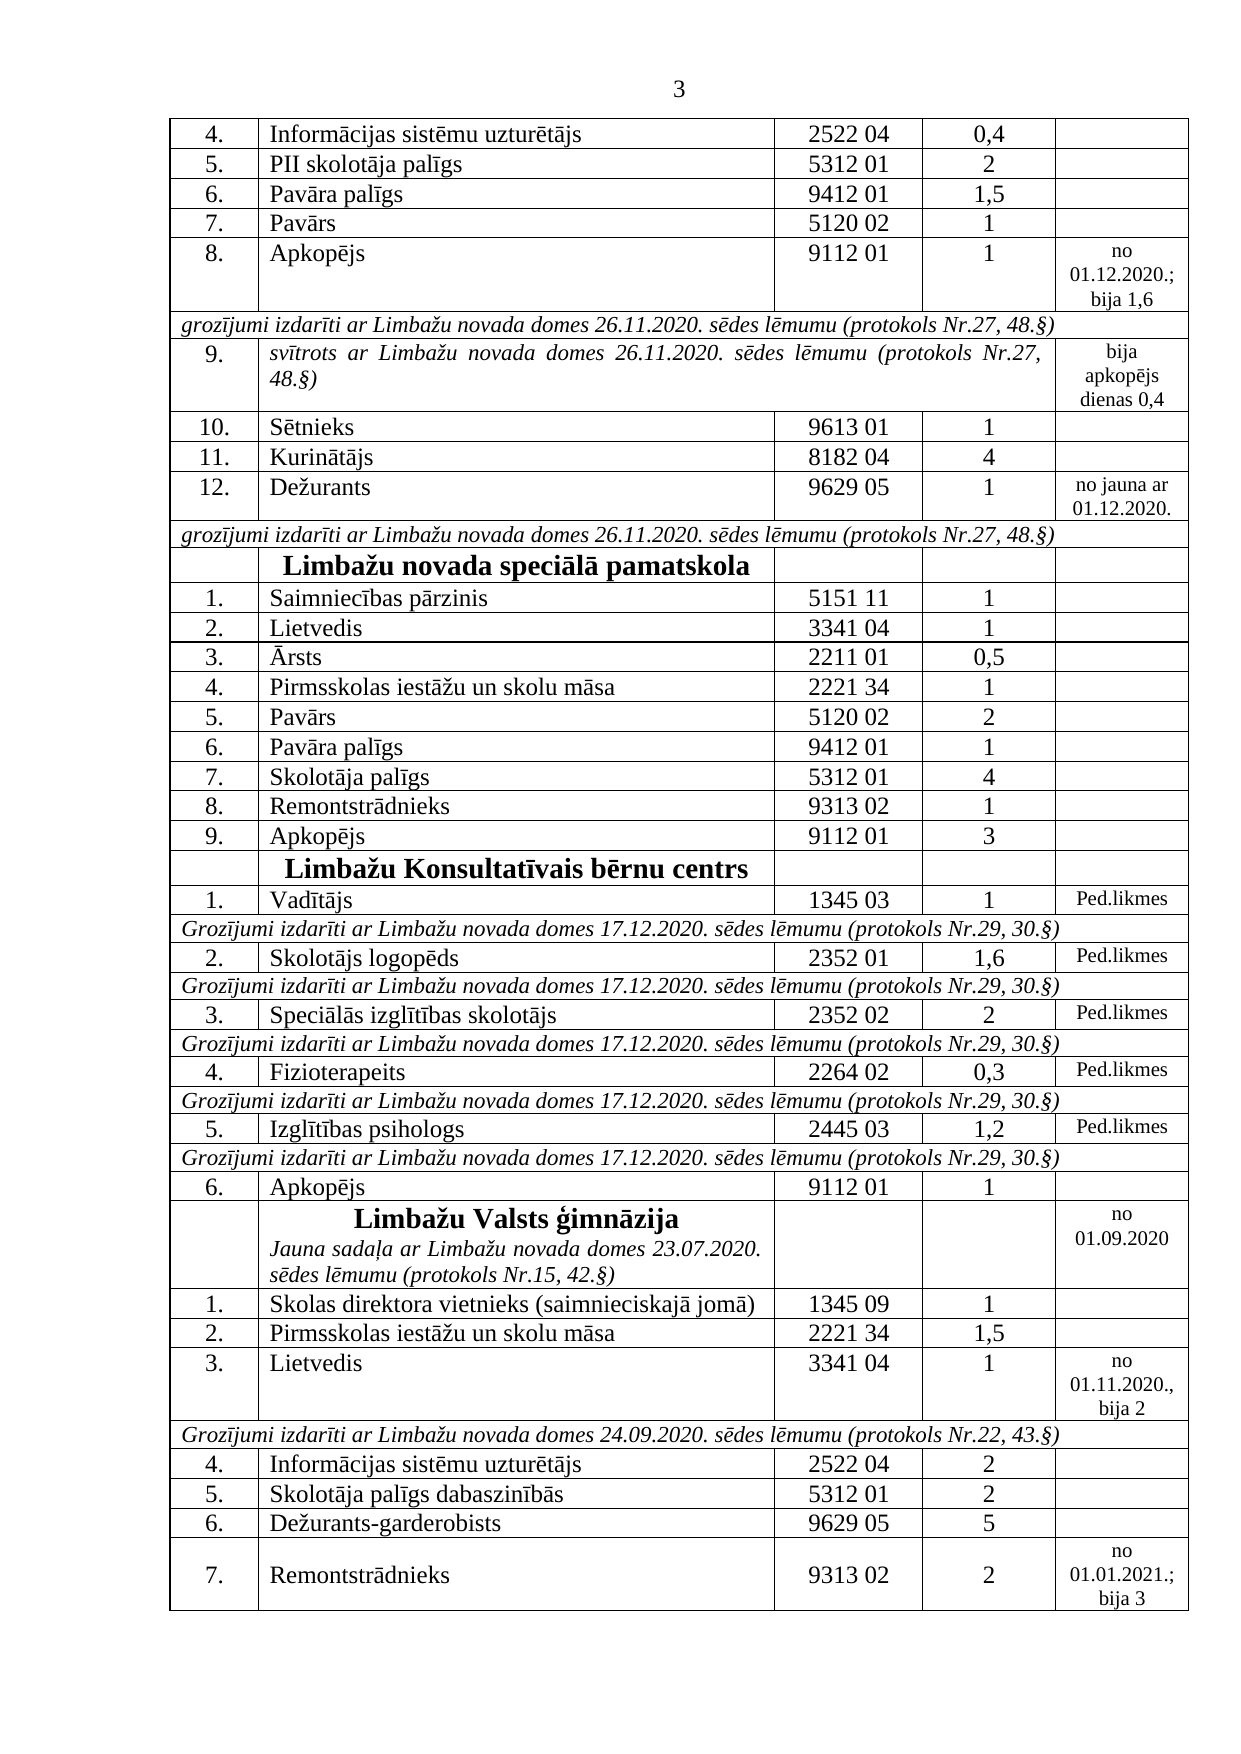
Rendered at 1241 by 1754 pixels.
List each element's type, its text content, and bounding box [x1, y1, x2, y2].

table_cell 1 [923, 672, 1055, 701]
table_cell 1 [923, 583, 1055, 612]
table_cell 5. [171, 1114, 258, 1143]
table_cell [1056, 149, 1188, 178]
table_cell [1056, 702, 1188, 731]
table_cell 1. [171, 583, 258, 612]
table_cell Skolas direktora vietnieks (saimnieciskajā jomā) [259, 1289, 774, 1317]
table_cell [923, 1201, 1055, 1288]
table_cell 5. [171, 149, 258, 178]
table_cell 12. [171, 472, 258, 520]
table_cell Grozījumi izdarīti ar Limbažu novada domes 17.12.2020. sēdes lēmumu (protokols Nr.29, 30.§) [171, 973, 1188, 999]
table_cell Apkopējs [259, 1172, 774, 1200]
table_cell 2. [171, 1319, 258, 1347]
table_cell 9112 01 [775, 821, 922, 850]
table_cell 5. [171, 702, 258, 731]
table_cell 9. [171, 821, 258, 850]
table_cell Grozījumi izdarīti ar Limbažu novada domes 17.12.2020. sēdes lēmumu (protokols Nr.29, 30.§) [171, 1087, 1188, 1113]
table_cell 8182 04 [775, 442, 922, 471]
table_cell Grozījumi izdarīti ar Limbažu novada domes 17.12.2020. sēdes lēmumu (protokols Nr.29, 30.§) [171, 915, 1188, 942]
table_cell 1 [923, 613, 1055, 641]
table_cell 7. [171, 762, 258, 790]
table_cell grozījumi izdarīti ar Limbažu novada domes 26.11.2020. sēdes lēmumu (protokols Nr.27, 48.§) [171, 312, 1188, 338]
table_cell 2. [171, 613, 258, 641]
table_cell [1056, 209, 1188, 237]
table_cell [1056, 851, 1188, 884]
table_cell Grozījumi izdarīti ar Limbažu novada domes 17.12.2020. sēdes lēmumu (protokols Nr.29, 30.§) [171, 1030, 1188, 1056]
table_cell 3341 04 [775, 613, 922, 641]
table_cell 9629 05 [775, 1509, 922, 1537]
table_cell grozījumi izdarīti ar Limbažu novada domes 26.11.2020. sēdes lēmumu (protokols Nr.27, 48.§) [171, 521, 1188, 547]
table_cell 3 [923, 821, 1055, 850]
table_cell 1 [923, 412, 1055, 441]
table_cell Dežurants [259, 472, 774, 520]
table_cell Remontstrādnieks [259, 791, 774, 820]
table_cell Sētnieks [259, 412, 774, 441]
table_cell 2352 01 [775, 943, 922, 972]
table_cell 5. [171, 1479, 258, 1507]
table_cell svītrots ar Limbažu novada domes 26.11.2020. sēdes lēmumu (protokols Nr.27, 48.§) [259, 339, 1055, 411]
table_cell 6. [171, 179, 258, 207]
table_cell 5 [923, 1509, 1055, 1537]
table_cell 0,4 [923, 119, 1055, 148]
table_cell no 01.11.2020., bija 2 [1056, 1348, 1188, 1420]
table_cell Ped.likmes [1056, 1000, 1188, 1029]
table_cell Pavāra palīgs [259, 179, 774, 207]
table_cell [1056, 762, 1188, 790]
table_cell [1056, 613, 1188, 641]
table_cell 1 [923, 886, 1055, 914]
table_cell [923, 851, 1055, 884]
table_cell [1056, 1509, 1188, 1537]
table_cell 3. [171, 1348, 258, 1420]
table_cell 5120 02 [775, 702, 922, 731]
table_cell Kurinātājs [259, 442, 774, 471]
table_cell 7. [171, 209, 258, 237]
table_cell Pavārs [259, 702, 774, 731]
table_cell [775, 1201, 922, 1288]
table_cell Saimniecības pārzinis [259, 583, 774, 612]
table_cell 5120 02 [775, 209, 922, 237]
table_cell Informācijas sistēmu uzturētājs [259, 119, 774, 148]
table_cell 9412 01 [775, 179, 922, 207]
table_cell Ped.likmes [1056, 943, 1188, 972]
table_cell Vadītājs [259, 886, 774, 914]
table_cell 1 [923, 1289, 1055, 1317]
table_cell 4. [171, 1449, 258, 1478]
table_cell 2. [171, 943, 258, 972]
table_cell [1056, 119, 1188, 148]
table_cell Ped.likmes [1056, 1057, 1188, 1086]
table_cell 9412 01 [775, 732, 922, 761]
table_cell Informācijas sistēmu uzturētājs [259, 1449, 774, 1478]
table_cell Lietvedis [259, 1348, 774, 1420]
table_cell Apkopējs [259, 238, 774, 311]
table_cell 2 [923, 1479, 1055, 1507]
table_cell Apkopējs [259, 821, 774, 850]
table_cell [923, 548, 1055, 582]
table_cell Speciālās izglītības skolotājs [259, 1000, 774, 1029]
table_cell [1056, 1319, 1188, 1347]
table_cell 2221 34 [775, 1319, 922, 1347]
table_cell [1056, 548, 1188, 582]
table_cell 6. [171, 732, 258, 761]
table_cell Izglītības psihologs [259, 1114, 774, 1143]
table_cell no jauna ar 01.12.2020. [1056, 472, 1188, 520]
table_cell 1345 09 [775, 1289, 922, 1317]
table_cell 8. [171, 238, 258, 311]
table_cell Pavārs [259, 209, 774, 237]
table_cell 1 [923, 238, 1055, 311]
table_cell [1056, 672, 1188, 701]
table_cell Grozījumi izdarīti ar Limbažu novada domes 17.12.2020. sēdes lēmumu (protokols Nr.29, 30.§) [171, 1144, 1188, 1171]
table_cell Ārsts [259, 643, 774, 671]
table_cell bija apkopējs dienas 0,4 [1056, 339, 1188, 411]
table_cell [1056, 732, 1188, 761]
table_cell [1056, 1289, 1188, 1317]
table_cell 1,2 [923, 1114, 1055, 1143]
table_cell 1. [171, 1289, 258, 1317]
table_cell 7. [171, 1538, 258, 1610]
table_cell 9112 01 [775, 238, 922, 311]
table_cell 9112 01 [775, 1172, 922, 1200]
table_cell 2 [923, 702, 1055, 731]
table_cell 5312 01 [775, 762, 922, 790]
table_cell [1056, 1479, 1188, 1507]
table_cell 9. [171, 339, 258, 411]
table_cell 1,6 [923, 943, 1055, 972]
table_cell Fizioterapeits [259, 1057, 774, 1086]
table_cell Limbažu Konsultatīvais bērnu centrs [259, 851, 774, 884]
table_cell [171, 851, 258, 884]
table_cell 4. [171, 672, 258, 701]
table_cell 6. [171, 1172, 258, 1200]
table_cell 5312 01 [775, 149, 922, 178]
table_cell [1056, 412, 1188, 441]
table_cell 3. [171, 1000, 258, 1029]
table_cell Ped.likmes [1056, 1114, 1188, 1143]
table_cell 1 [923, 732, 1055, 761]
table_cell [1056, 179, 1188, 207]
table_cell [1056, 821, 1188, 850]
table_cell 9629 05 [775, 472, 922, 520]
table_cell 2221 34 [775, 672, 922, 701]
table_cell Pavāra palīgs [259, 732, 774, 761]
table_cell 1,5 [923, 179, 1055, 207]
table_cell 5151 11 [775, 583, 922, 612]
table_cell 2522 04 [775, 1449, 922, 1478]
table_cell 9613 01 [775, 412, 922, 441]
table_cell 2 [923, 149, 1055, 178]
table_cell 1345 03 [775, 886, 922, 914]
table_cell Pirmsskolas iestāžu un skolu māsa [259, 672, 774, 701]
table_cell Remontstrādnieks [259, 1538, 774, 1610]
table_cell 4. [171, 119, 258, 148]
table_cell 1,5 [923, 1319, 1055, 1347]
table_cell [1056, 1172, 1188, 1200]
table_cell [171, 1201, 258, 1288]
table_cell [1056, 442, 1188, 471]
table_cell Skolotāja palīgs dabaszinībās [259, 1479, 774, 1507]
table_cell Ped.likmes [1056, 886, 1188, 914]
table_cell 10. [171, 412, 258, 441]
table_cell 1 [923, 1172, 1055, 1200]
table_cell 6. [171, 1509, 258, 1537]
table_cell 9313 02 [775, 1538, 922, 1610]
table_cell PII skolotāja palīgs [259, 149, 774, 178]
table_cell 2352 02 [775, 1000, 922, 1029]
table_cell Lietvedis [259, 613, 774, 641]
table_cell 8. [171, 791, 258, 820]
table_cell Grozījumi izdarīti ar Limbažu novada domes 24.09.2020. sēdes lēmumu (protokols Nr.22, 43.§) [171, 1421, 1188, 1448]
table_cell 4 [923, 762, 1055, 790]
table_cell 1. [171, 886, 258, 914]
table_cell 2 [923, 1538, 1055, 1610]
table_cell 1 [923, 209, 1055, 237]
table_cell Skolotāja palīgs [259, 762, 774, 790]
table_cell 2445 03 [775, 1114, 922, 1143]
table_cell 4 [923, 442, 1055, 471]
table_cell [775, 851, 922, 884]
table_cell no 01.12.2020.; bija 1,6 [1056, 238, 1188, 311]
table_cell 0,5 [923, 643, 1055, 671]
table_cell Pirmsskolas iestāžu un skolu māsa [259, 1319, 774, 1347]
table_cell Skolotājs logopēds [259, 943, 774, 972]
table_cell 2 [923, 1000, 1055, 1029]
table_cell 1 [923, 472, 1055, 520]
table_cell [775, 548, 922, 582]
table_cell 1 [923, 791, 1055, 820]
table_cell [1056, 791, 1188, 820]
table_cell 3341 04 [775, 1348, 922, 1420]
table_cell [1056, 643, 1188, 671]
table_cell 4. [171, 1057, 258, 1086]
table_cell 1 [923, 1348, 1055, 1420]
table_cell 3. [171, 643, 258, 671]
table_cell 5312 01 [775, 1479, 922, 1507]
table_cell no 01.01.2021.; bija 3 [1056, 1538, 1188, 1610]
table_cell [171, 548, 258, 582]
table_cell Dežurants-garderobists [259, 1509, 774, 1537]
table_cell no 01.09.2020 [1056, 1201, 1188, 1288]
table_cell 2264 02 [775, 1057, 922, 1086]
table_cell 2 [923, 1449, 1055, 1478]
table_cell 2522 04 [775, 119, 922, 148]
table_cell Limbažu Valsts ģimnāzija Jauna sadaļa ar Limbažu novada domes 23.07.2020. sēdes lēmumu (protokols Nr.15, 42.§) [259, 1201, 774, 1288]
table_cell 11. [171, 442, 258, 471]
table_cell [1056, 1449, 1188, 1478]
table_cell 0,3 [923, 1057, 1055, 1086]
table_cell Limbažu novada speciālā pamatskola [259, 548, 774, 582]
table_cell 9313 02 [775, 791, 922, 820]
table_cell [1056, 583, 1188, 612]
table_cell 2211 01 [775, 643, 922, 671]
